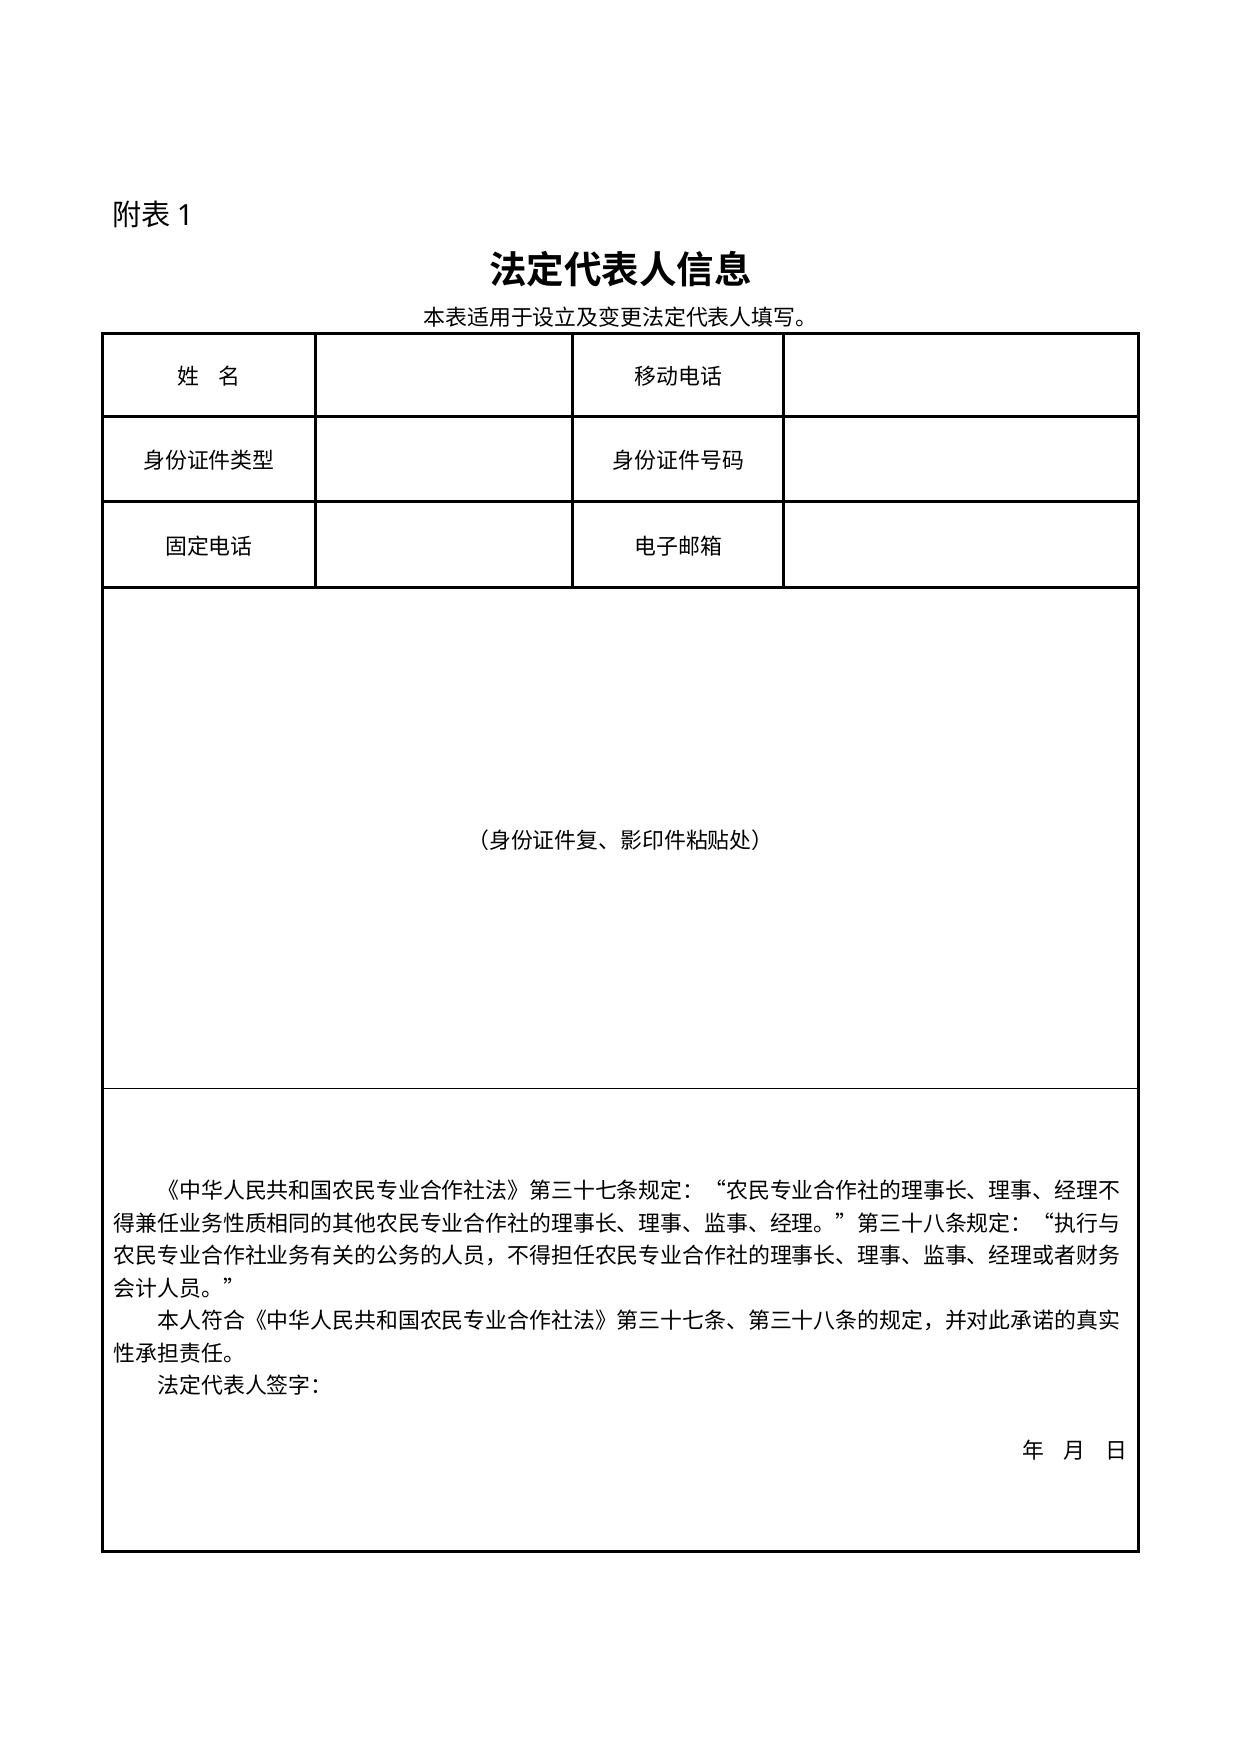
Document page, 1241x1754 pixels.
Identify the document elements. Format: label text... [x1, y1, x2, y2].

table_header [785, 335, 1137, 415]
table_cell [785, 503, 1137, 586]
table_header 移动电话 [574, 335, 782, 415]
table_cell 电子邮箱 [574, 503, 782, 586]
table_cell 固定电话 [104, 503, 314, 586]
table_header 姓 名 [104, 335, 314, 415]
table_cell 身份证件号码 [574, 418, 782, 500]
table_header [317, 335, 571, 415]
table_cell （身份证件复、影印件粘贴处） [104, 589, 1137, 1088]
table_cell 《中华人民共和国农民专业合作社法》第三十七条规定：“农民专业合作社的理事长、理事、经理不得兼任业务性质相同的其他农民专业合作社的理事长、理事、监事、经理。”第三十八条规定：“执行与农民专业合作社业务有关的公务的人员，不得担任农民专业合作社的理事长、理事、监事、经理或者财务会计人员。” 本人符合《中华人民共和国农民专业合作社法》第三十七条、第三十八条的规定，并对此承诺的真实性承担责任。 法定代表人签字： 年 月 日 [104, 1089, 1137, 1549]
text 附表1 [112, 192, 1128, 234]
text 法定代表人信息 [112, 234, 1128, 299]
table_cell 身份证件类型 [104, 418, 314, 500]
table_cell [317, 503, 571, 586]
table_cell [317, 418, 571, 500]
table_cell [785, 418, 1137, 500]
text 本表适用于设立及变更法定代表人填写。 [112, 299, 1128, 332]
